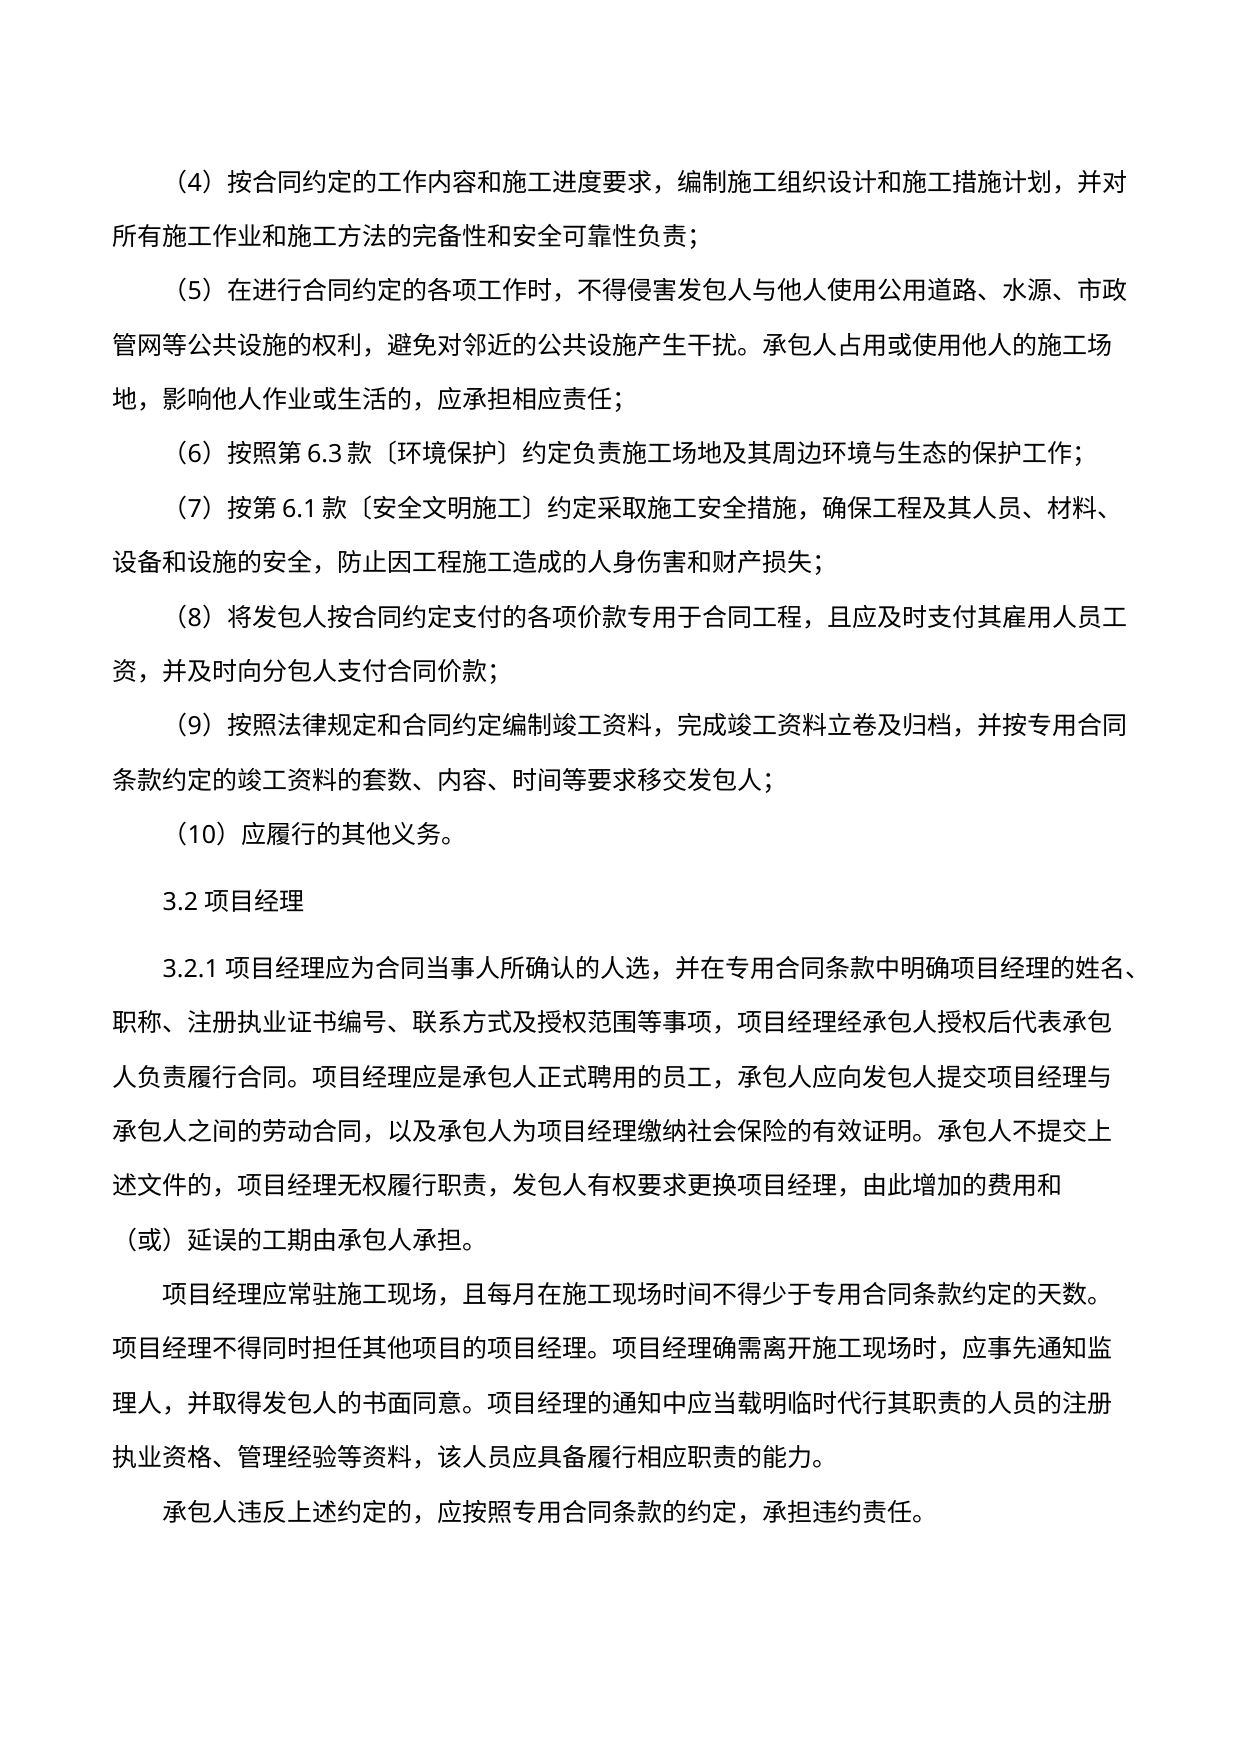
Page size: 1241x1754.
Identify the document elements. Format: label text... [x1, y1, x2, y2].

text （9）按照法律规定和合同约定编制竣工资料，完成竣工资料立卷及归档，并按专用合同条款约定的竣工资料的套数、内容、时间等要求移交发包人； [112, 706, 1128, 796]
text （4）按合同约定的工作内容和施工进度要求，编制施工组织设计和施工措施计划，并对所有施工作业和施工方法的完备性和安全可靠性负责； [112, 162, 1128, 253]
subtitle 3.2 项目经理 [112, 881, 1128, 918]
text （8）将发包人按合同约定支付的各项价款专用于合同工程，且应及时支付其雇用人员工资，并及时向分包人支付合同价款； [112, 597, 1128, 688]
text （5）在进行合同约定的各项工作时，不得侵害发包人与他人使用公用道路、水源、市政管网等公共设施的权利，避免对邻近的公共设施产生干扰。承包人占用或使用他人的施工场地，影响他人作业或生活的，应承担相应责任； [112, 271, 1128, 416]
text 承包人违反上述约定的，应按照专用合同条款的约定，承担违约责任。 [112, 1492, 1128, 1528]
text （10）应履行的其他义务。 [112, 814, 1128, 851]
text （7）按第6.1款〔安全文明施工〕约定采取施工安全措施，确保工程及其人员、材料、设备和设施的安全，防止因工程施工造成的人身伤害和财产损失； [112, 488, 1128, 579]
text 项目经理应常驻施工现场，且每月在施工现场时间不得少于专用合同条款约定的天数。项目经理不得同时担任其他项目的项目经理。项目经理确需离开施工现场时，应事先通知监理人，并取得发包人的书面同意。项目经理的通知中应当载明临时代行其职责的人员的注册执业资格、管理经验等资料，该人员应具备履行相应职责的能力。 [112, 1274, 1128, 1474]
text （6）按照第6.3款〔环境保护〕约定负责施工场地及其周边环境与生态的保护工作； [112, 434, 1128, 470]
text 3.2.1 项目经理应为合同当事人所确认的人选，并在专用合同条款中明确项目经理的姓名、职称、注册执业证书编号、联系方式及授权范围等事项，项目经理经承包人授权后代表承包人负责履行合同。项目经理应是承包人正式聘用的员工，承包人应向发包人提交项目经理与承包人之间的劳动合同，以及承包人为项目经理缴纳社会保险的有效证明。承包人不提交上述文件的，项目经理无权履行职责，发包人有权要求更换项目经理，由此增加的费用和（或）延误的工期由承包人承担。 [112, 948, 1128, 1256]
